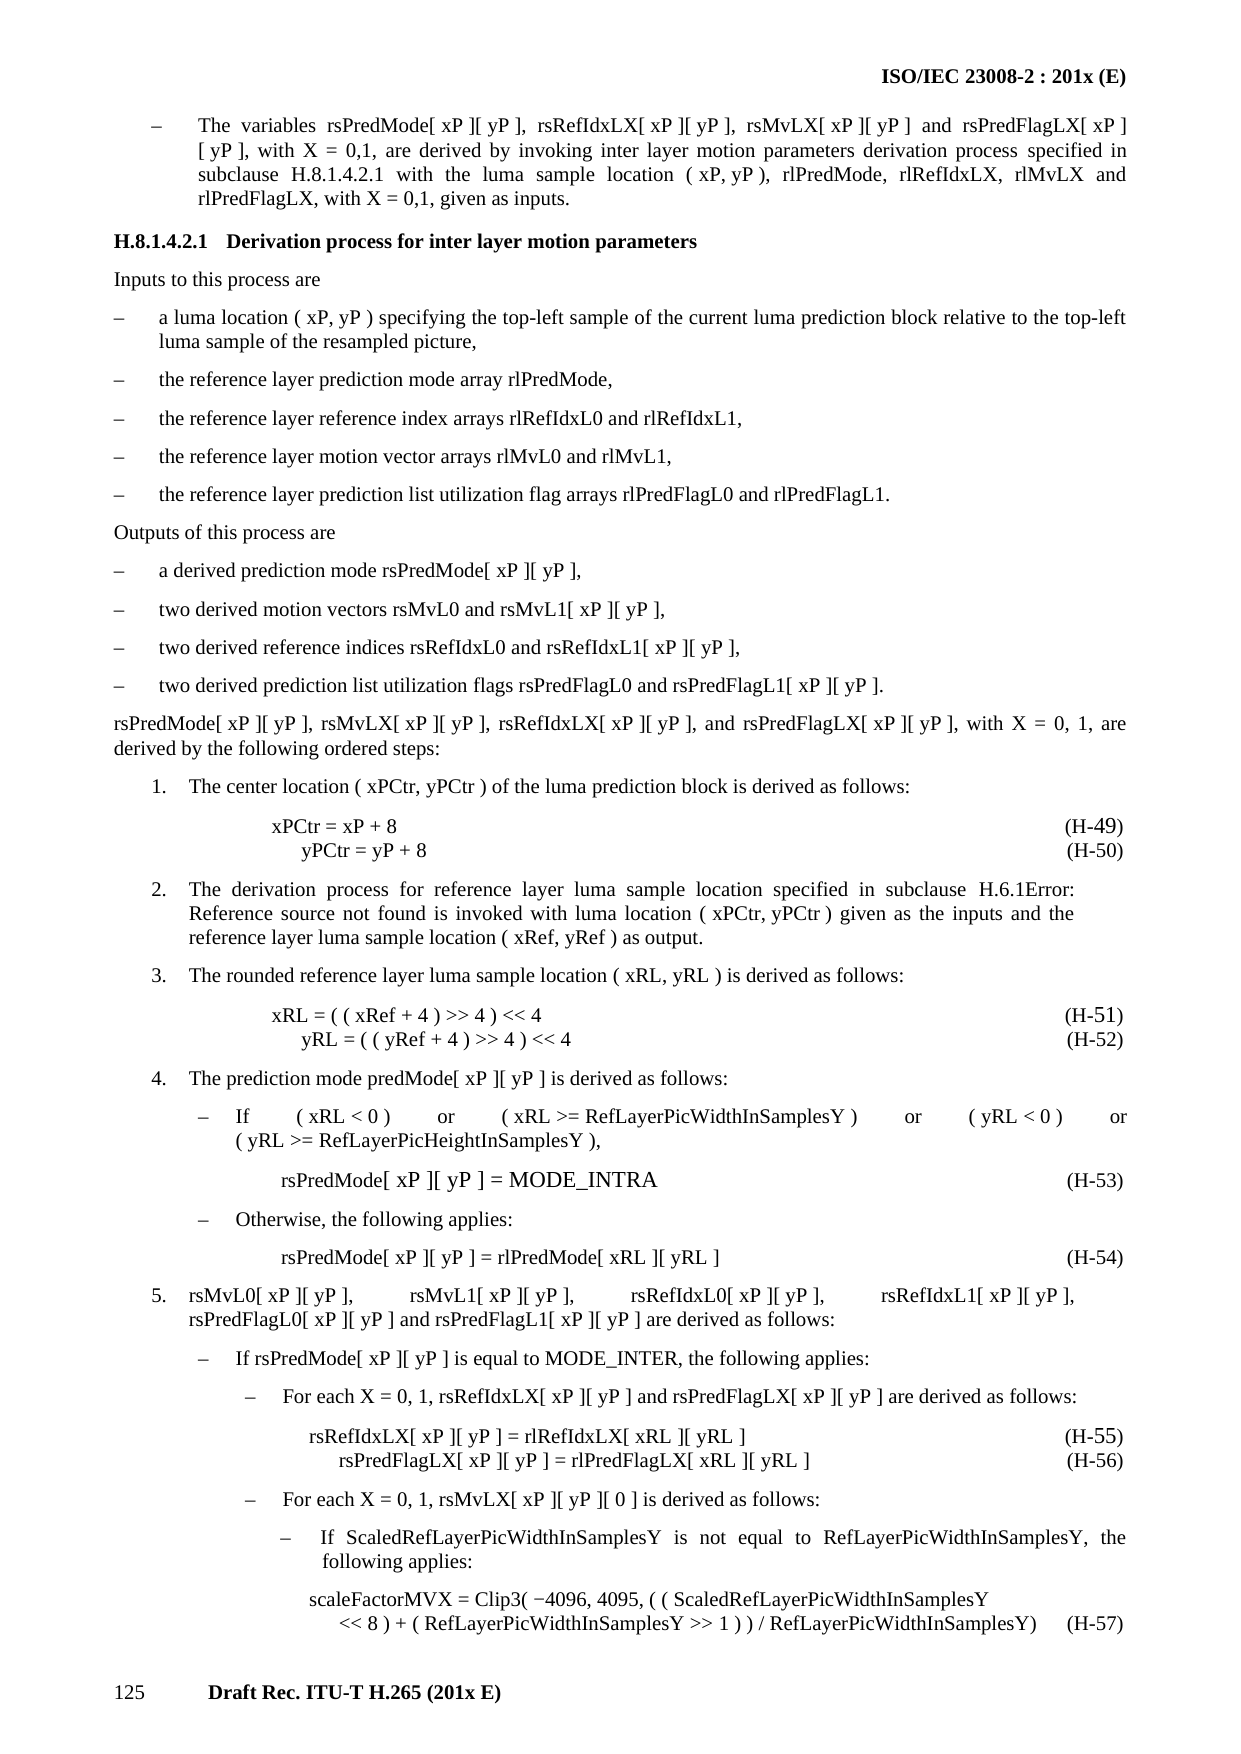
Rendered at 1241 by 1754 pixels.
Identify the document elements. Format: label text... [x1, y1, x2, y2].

text – two derived motion vectors rsMvL0 and rsMvL1[ xP ][ yP ], [113, 597, 1127, 621]
list rsMvL0[ xP ][ yP ], rsMvL1[ xP ][ yP ], rsRefIdxL0[ xP ][ yP ], rsRefIdxL1[ xP ][ yP ], rsPredFlagL0[ xP ][ yP ] and rsPredFlagL1[ xP ][ yP ] are derived as follows: [151, 1283, 1075, 1331]
text Outputs of this process are [113, 520, 1127, 544]
text Inputs to this process are [113, 267, 1127, 291]
text – the reference layer reference index arrays rlRefIdxL0 and rlRefIdxL1, [113, 406, 1127, 429]
list If rsPredMode[ xP ][ yP ] is equal to MODE_INTER, the following applies: [198, 1345, 1127, 1369]
text rsPredMode[ xP ][ yP ] = rlPredMode[ xRL ][ yRL ] (H-54) [281, 1245, 1127, 1269]
text – the reference layer prediction list utilization flag arrays rlPredFlagL0 and rlPredFlagL1. [113, 482, 1127, 506]
list For each X = 0, 1, rsMvLX[ xP ][ yP ][ 0 ] is derived as follows: [245, 1486, 1127, 1511]
list Otherwise, the following applies: [198, 1207, 1127, 1231]
text rsPredMode[ xP ][ yP ] = MODE_INTRA (H-53) [281, 1166, 1127, 1192]
text – a luma location ( xP, yP ) specifying the top-left sample of the current luma prediction block relative to the top-left luma sample of the resampled picture, [113, 305, 1127, 353]
text – the reference layer motion vector arrays rlMvL0 and rlMvL1, [113, 444, 1127, 468]
list The center location ( xPCtr, yPCtr ) of the luma prediction block is derived as follows: [151, 774, 1127, 798]
list The rounded reference layer luma sample location ( xRL, yRL ) is derived as follows: [151, 963, 1075, 987]
text xPCtr = xP + 8 (H-49) yPCtr = yP + 8 (H-50) [271, 812, 1127, 862]
text – two derived reference indices rsRefIdxL0 and rsRefIdxL1[ xP ][ yP ], [113, 635, 1127, 659]
text – the reference layer prediction mode array rlPredMode, [113, 367, 1127, 391]
text xRL = ( ( xRef + 4 ) >> 4 ) << 4 (H-51) yRL = ( ( yRef + 4 ) >> 4 ) << 4 (H-52) [271, 1001, 1127, 1051]
text – The variables rsPredMode[ xP ][ yP ], rsRefIdxLX[ xP ][ yP ], rsMvLX[ xP ][ yP ] and rsPredFlagLX[ xP ][ yP ], with X = 0,1, are derived by invoking inter layer motion parameters derivation process specified in subclause H.8.1.4.2.1 with the luma sample location ( xP, yP ), rlPredMode, rlRefIdxLX, rlMvLX and rlPredFlagLX, with X = 0,1, given as inputs. [151, 113, 1127, 210]
text – two derived prediction list utilization flags rsPredFlagL0 and rsPredFlagL1[ xP ][ yP ]. [113, 673, 1127, 697]
text – a derived prediction mode rsPredMode[ xP ][ yP ], [113, 558, 1127, 582]
list The prediction mode predMode[ xP ][ yP ] is derived as follows: [151, 1066, 1075, 1090]
list If ScaledRefLayerPicWidthInSamplesY is not equal to RefLayerPicWidthInSamplesY, the following applies: [280, 1525, 1127, 1573]
text scaleFactorMVX = Clip3( −4096, 4095, ( ( ScaledRefLayerPicWidthInSamplesY << 8 ) + ( RefLayerPicWidthInSamplesY >> 1 ) ) / RefLayerPicWidthInSamplesY) (H-57) [309, 1587, 1127, 1635]
text Derivation process for inter layer motion parameters [113, 228, 1127, 253]
list If ( xRL < 0 ) or ( xRL >= RefLayerPicWidthInSamplesY ) or ( yRL < 0 ) or ( yRL >= RefLayerPicHeightInSamplesY ), [198, 1104, 1127, 1152]
text rsRefIdxLX[ xP ][ yP ] = rlRefIdxLX[ xRL ][ yRL ] (H-55) rsPredFlagLX[ xP ][ yP ] = rlPredFlagLX[ xRL ][ yRL ] (H-56) [309, 1422, 1127, 1472]
list For each X = 0, 1, rsRefIdxLX[ xP ][ yP ] and rsPredFlagLX[ xP ][ yP ] are derived as follows: [245, 1384, 1127, 1408]
text rsPredMode[ xP ][ yP ], rsMvLX[ xP ][ yP ], rsRefIdxLX[ xP ][ yP ], and rsPredFlagLX[ xP ][ yP ], with X = 0, 1, are derived by the following ordered steps: [113, 711, 1127, 759]
